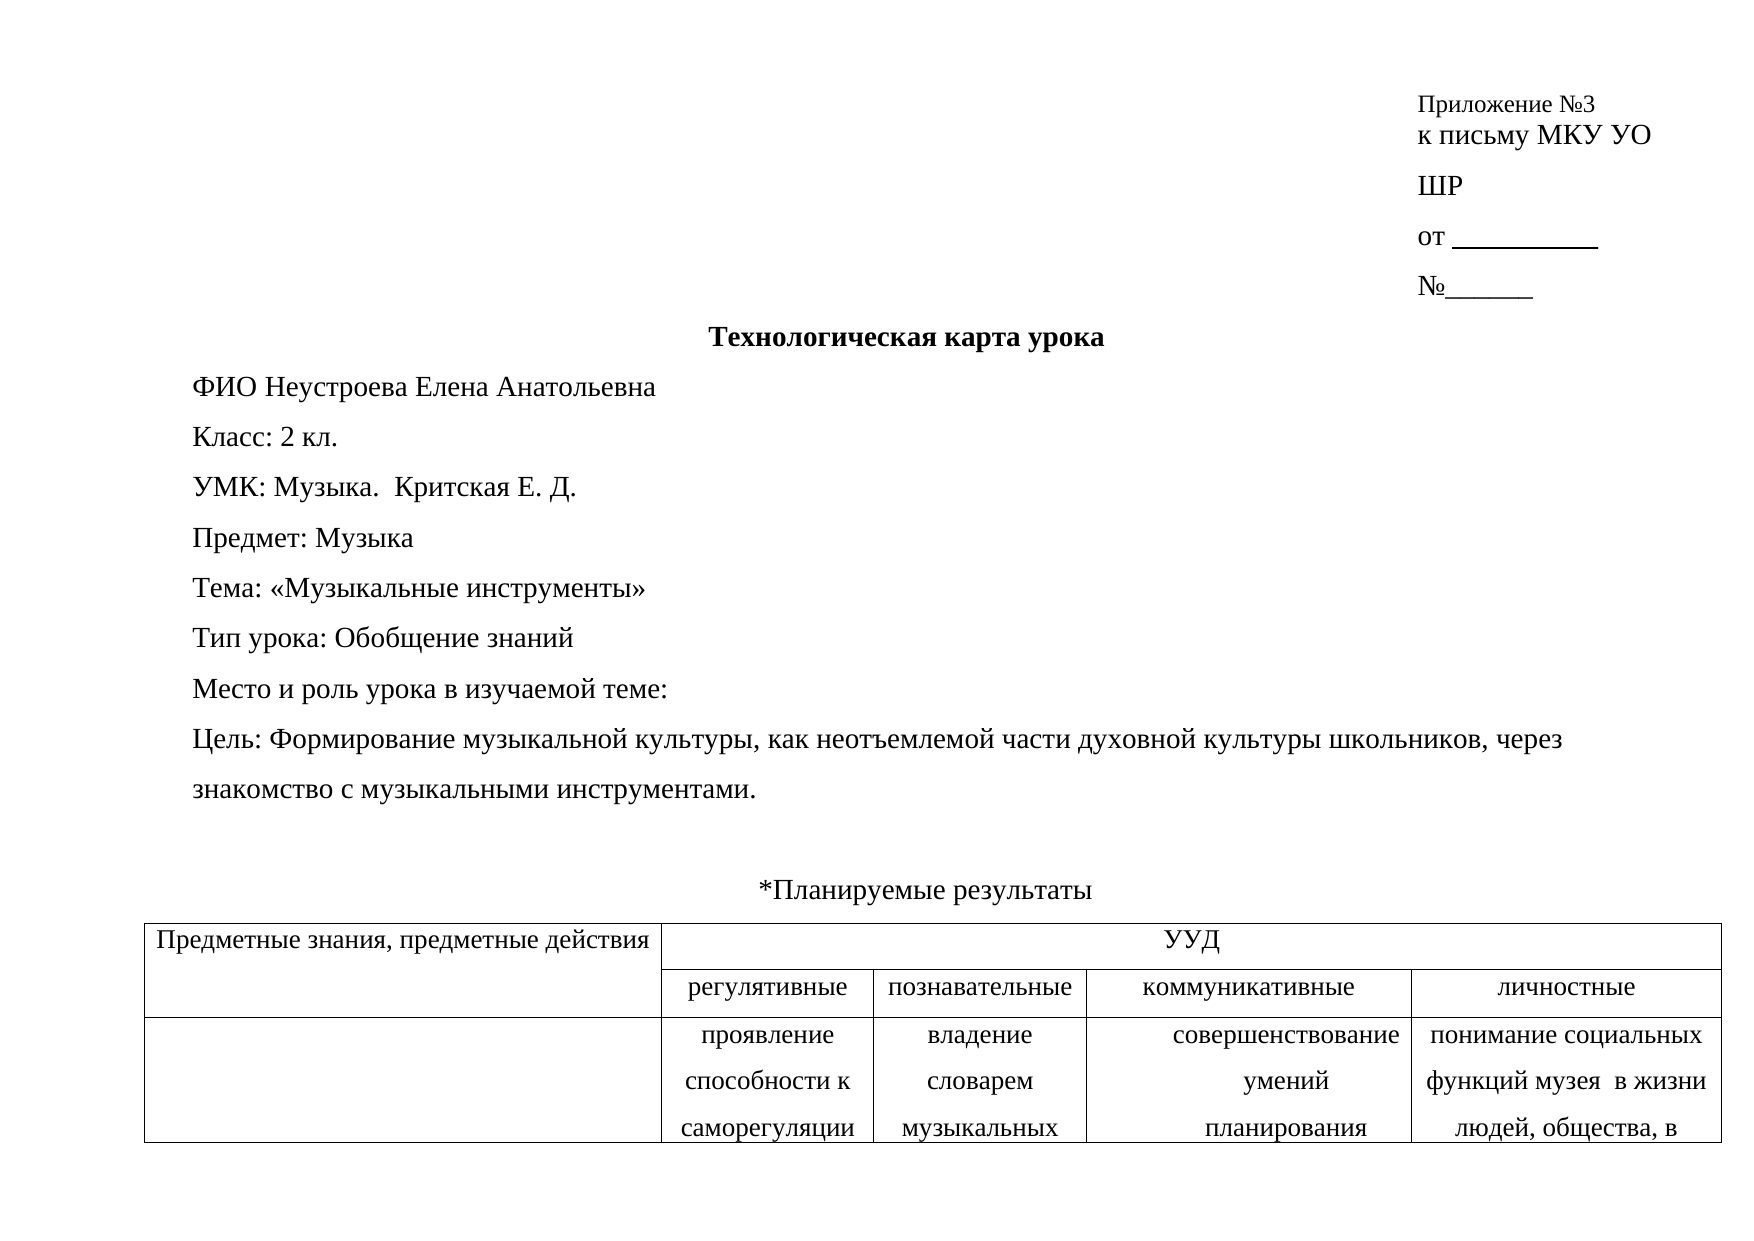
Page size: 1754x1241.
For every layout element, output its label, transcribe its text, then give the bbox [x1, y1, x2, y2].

table_cell личностные [1412, 970, 1721, 1017]
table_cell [874, 1018, 1086, 1142]
text Место и роль урока в изучаемой теме: [192, 671, 1695, 704]
text от __________ №______ [1417, 218, 1695, 302]
table_cell познавательные [874, 970, 1086, 1017]
list *Планируемые результаты [156, 872, 1695, 906]
table_header Предметные знания, предметные действия [145, 924, 661, 1017]
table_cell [1412, 1018, 1721, 1142]
text УМК: Музыка. Критская Е. Д. [192, 469, 1695, 503]
text ФИО Неустроева Елена Анатольевна [192, 369, 1695, 402]
text Цель: Формирование музыкальной культуры, как неотъемлемой части духовной культуры школьников, через знакомство с музыкальными инструментами. [192, 721, 1695, 805]
table_cell регулятивные [662, 970, 873, 1017]
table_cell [1087, 1018, 1411, 1142]
text Тип урока: Обобщение знаний [192, 621, 1695, 654]
text Предмет: Музыка [192, 520, 1695, 553]
text к письму МКУ УО ШР [1417, 117, 1695, 201]
table_cell [145, 1018, 661, 1142]
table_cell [662, 1018, 873, 1142]
text Приложение №3 [1417, 89, 1695, 117]
table_cell коммуникативные [1087, 970, 1411, 1017]
table_header УУД [662, 924, 1721, 969]
text Технологическая карта урока [118, 319, 1695, 352]
text Класс: 2 кл. [192, 419, 1695, 453]
text Тема: «Музыкальные инструменты» [192, 570, 1695, 604]
